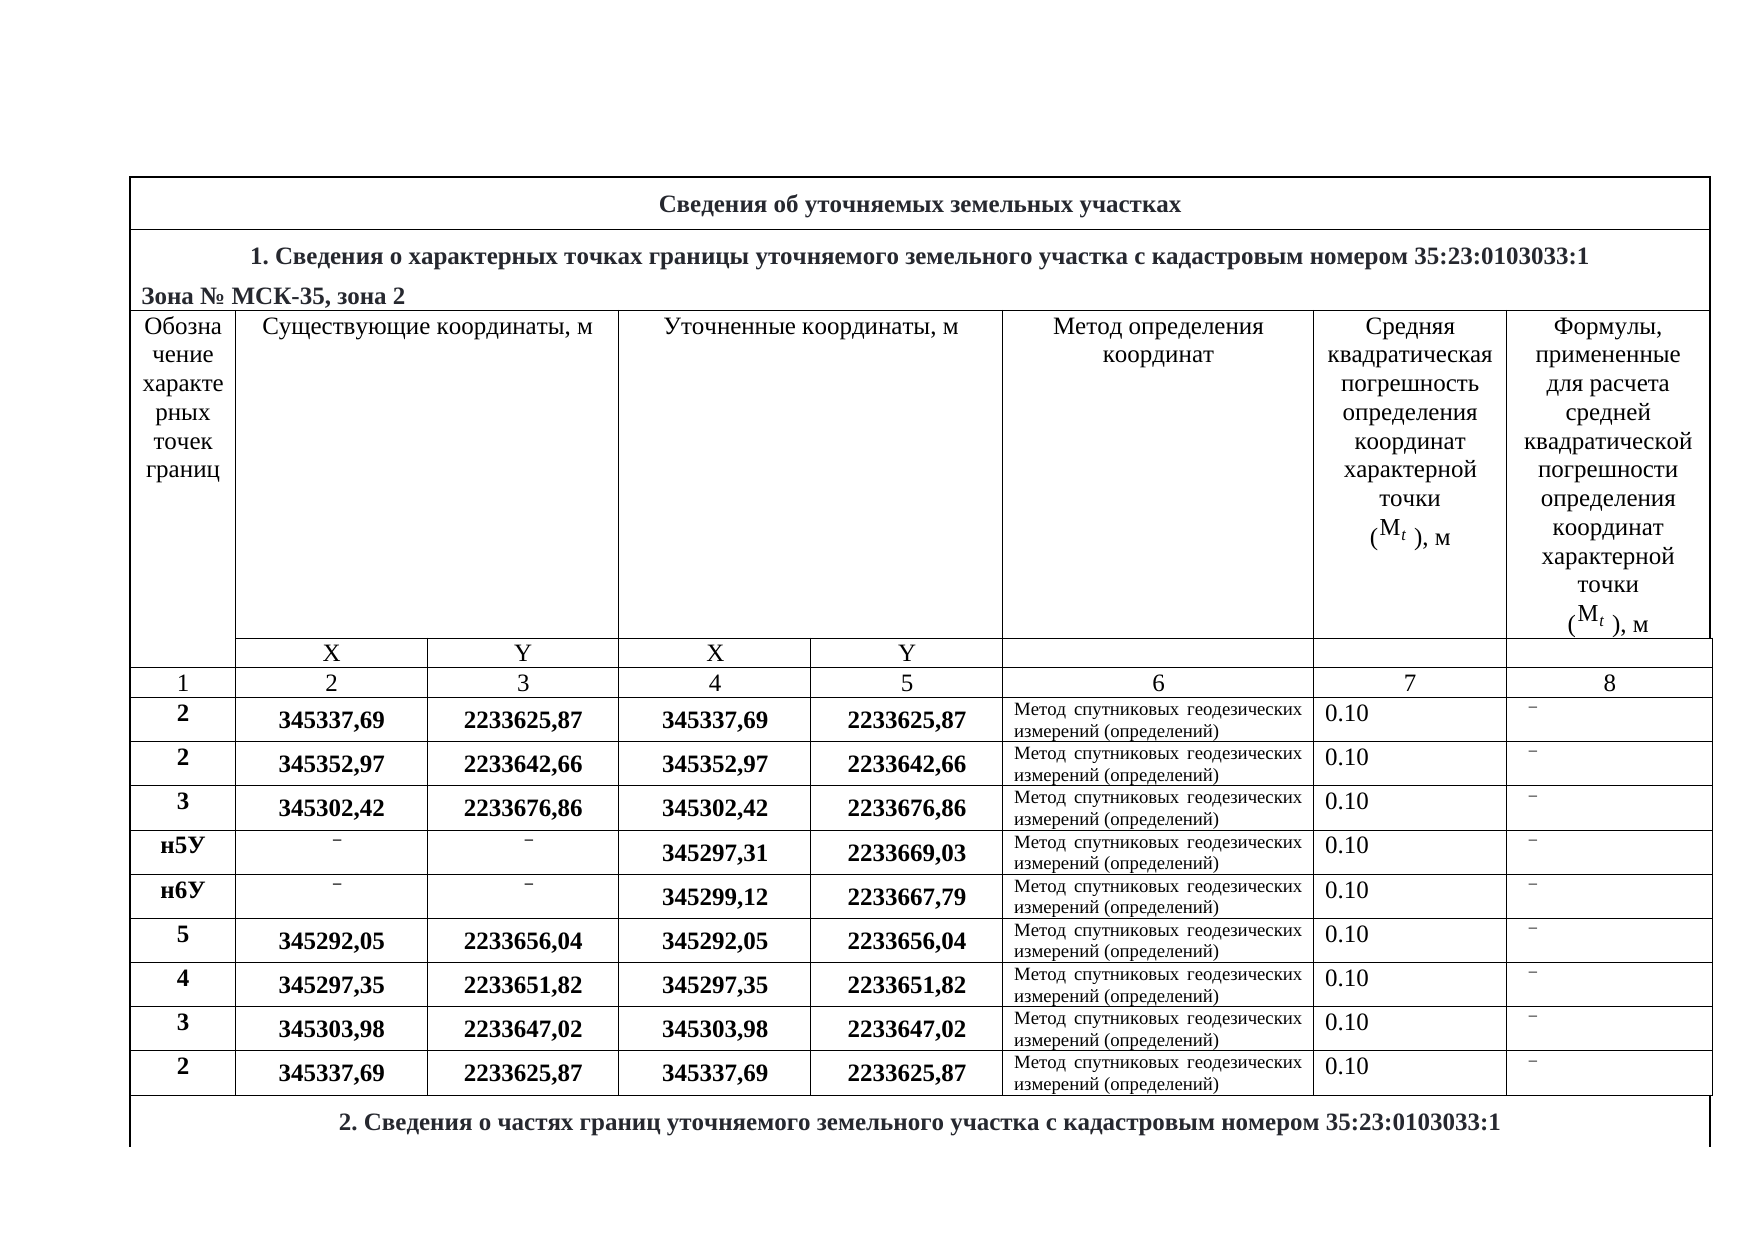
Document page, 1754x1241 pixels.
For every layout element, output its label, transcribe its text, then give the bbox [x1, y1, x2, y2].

table_cell 2233656,04 [811, 919, 1002, 962]
table_cell Метод определения координат [1003, 311, 1313, 637]
table_cell 2. Сведения о частях границ уточняемого земельного участка с кадастровым номером 35:23:0103033:1 [131, 1096, 1709, 1147]
table_cell 2233625,87 [428, 1051, 618, 1094]
table_cell 7 [1314, 668, 1506, 697]
table_cell 0.10 [1314, 831, 1506, 874]
table_cell 2233625,87 [811, 698, 1002, 741]
table_cell 0.10 [1314, 963, 1506, 1006]
table_cell Метод спутниковых геодезических измерений (определений) [1003, 1051, 1313, 1094]
table_cell – [1507, 919, 1712, 962]
table_cell 1. Сведения о характерных точках границы уточняемого земельного участка с кадастровым номером 35:23:0103033:1 Зона № МСК-35, зона 2 [131, 230, 1709, 310]
table_cell 3 [131, 786, 235, 829]
table_cell X [619, 639, 810, 667]
table_cell Метод спутниковых геодезических измерений (определений) [1003, 742, 1313, 785]
table_cell 2 [131, 742, 235, 785]
table_cell 6 [1003, 668, 1313, 697]
table_cell 345337,69 [619, 698, 810, 741]
table_cell 2233656,04 [428, 919, 618, 962]
table_cell 345302,42 [619, 786, 810, 829]
table_cell – [236, 875, 427, 918]
table_cell – [1507, 1007, 1712, 1050]
table_cell 1 [131, 668, 235, 697]
table_cell 345303,98 [619, 1007, 810, 1050]
table_cell 345337,69 [236, 698, 427, 741]
table_cell – [1507, 875, 1712, 918]
table_cell 2233651,82 [811, 963, 1002, 1006]
table_cell 2233669,03 [811, 831, 1002, 874]
table_cell [1003, 639, 1313, 667]
table_cell 4 [619, 668, 810, 697]
table_cell Обозначение характерных точек границ [131, 311, 235, 667]
table_cell Метод спутниковых геодезических измерений (определений) [1003, 698, 1313, 741]
table_cell Метод спутниковых геодезических измерений (определений) [1003, 786, 1313, 829]
table_cell 2233642,66 [811, 742, 1002, 785]
table_cell 4 [131, 963, 235, 1006]
table_cell 0.10 [1314, 1051, 1506, 1094]
table_cell 0.10 [1314, 742, 1506, 785]
table_cell 8 [1507, 668, 1712, 697]
table_cell 2233625,87 [811, 1051, 1002, 1094]
table_cell 2 [131, 698, 235, 741]
table_cell Формулы, примененные для расчета средней квадратической погрешности определения координат характерной точки (), м [1507, 311, 1709, 637]
table_cell 345292,05 [236, 919, 427, 962]
table_cell Средняя квадратическая погрешность определения координат характерной точки (), м [1314, 311, 1506, 637]
table_cell – [1507, 742, 1712, 785]
table_cell Метод спутниковых геодезических измерений (определений) [1003, 1007, 1313, 1050]
table_cell 345302,42 [236, 786, 427, 829]
table_cell 5 [811, 668, 1002, 697]
table_header Сведения об уточняемых земельных участках [131, 178, 1709, 229]
table_cell – [1507, 963, 1712, 1006]
table_cell 345299,12 [619, 875, 810, 918]
table_cell 5 [131, 919, 235, 962]
table_cell 0.10 [1314, 875, 1506, 918]
table_cell н5У [131, 831, 235, 874]
table_cell – [1507, 1051, 1712, 1094]
table_cell 3 [428, 668, 618, 697]
table_cell 2233676,86 [428, 786, 618, 829]
table_cell Y [811, 639, 1002, 667]
table_cell 2233651,82 [428, 963, 618, 1006]
table_cell 345297,31 [619, 831, 810, 874]
table_cell Метод спутниковых геодезических измерений (определений) [1003, 963, 1313, 1006]
table_cell 2 [236, 668, 427, 697]
table_cell Существующие координаты, м [236, 311, 618, 637]
table_cell 345337,69 [236, 1051, 427, 1094]
table_cell Уточненные координаты, м [619, 311, 1002, 637]
table_cell [1314, 639, 1506, 667]
table_cell Y [428, 639, 618, 667]
table_cell 2233647,02 [428, 1007, 618, 1050]
table_cell 345337,69 [619, 1051, 810, 1094]
table_cell 345292,05 [619, 919, 810, 962]
table_cell 2 [131, 1051, 235, 1094]
table_cell 2233647,02 [811, 1007, 1002, 1050]
table_cell 3 [131, 1007, 235, 1050]
table_cell 345352,97 [619, 742, 810, 785]
table_cell – [236, 831, 427, 874]
table_cell н6У [131, 875, 235, 918]
table_cell – [1507, 698, 1712, 741]
table_cell 345352,97 [236, 742, 427, 785]
table_cell 0.10 [1314, 698, 1506, 741]
table_cell 0.10 [1314, 919, 1506, 962]
table_cell – [1507, 831, 1712, 874]
table_cell 0.10 [1314, 786, 1506, 829]
table_cell 345303,98 [236, 1007, 427, 1050]
table_cell 345297,35 [619, 963, 810, 1006]
table_cell 0.10 [1314, 1007, 1506, 1050]
table_cell 2233625,87 [428, 698, 618, 741]
table_cell Метод спутниковых геодезических измерений (определений) [1003, 875, 1313, 918]
table_cell – [428, 875, 618, 918]
table_cell 2233667,79 [811, 875, 1002, 918]
table_cell Метод спутниковых геодезических измерений (определений) [1003, 831, 1313, 874]
table_cell Метод спутниковых геодезических измерений (определений) [1003, 919, 1313, 962]
table_cell 345297,35 [236, 963, 427, 1006]
table_cell 2233676,86 [811, 786, 1002, 829]
table_cell 2233642,66 [428, 742, 618, 785]
table_cell – [1507, 786, 1712, 829]
table_cell X [236, 639, 427, 667]
table_cell [1507, 639, 1712, 667]
table_cell – [428, 831, 618, 874]
